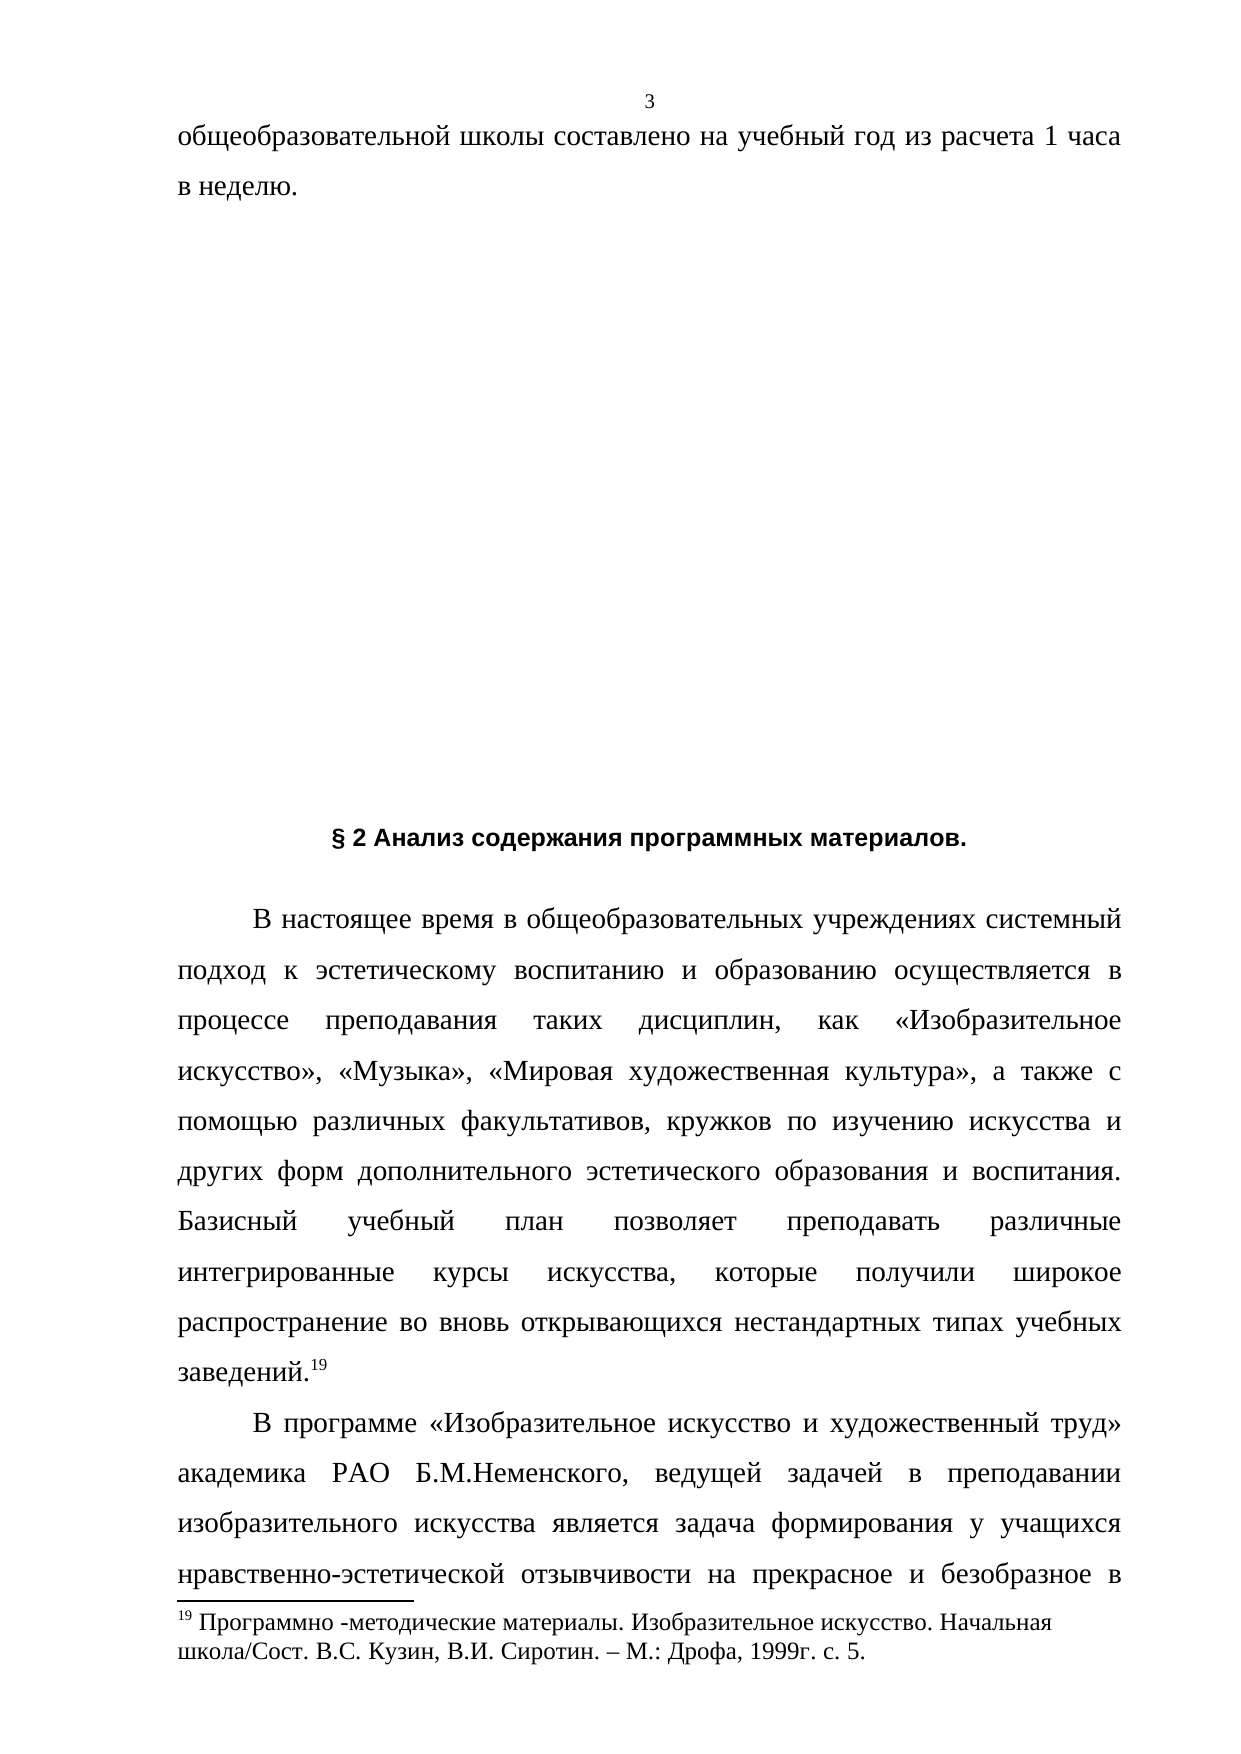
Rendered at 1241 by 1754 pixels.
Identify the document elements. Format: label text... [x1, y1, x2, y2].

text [177, 118, 1122, 202]
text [177, 1405, 1122, 1589]
text В настоящее время в общеобразовательных учреждениях системный подход к эстетическому воспитанию и образованию осуществляется в процессе преподавания таких дисциплин, как «Изобразительное искусство», «Музыка», «Мировая художественная культура», а также с помощью различных факультативов, кружков по изучению искусства и других форм дополнительного эстетического образования и воспитания. Базисный учебный план позволяет преподавать различные интегрированные курсы искусства, которые получили широкое распространение во вновь открывающихся нестандартных типах учебных заведений. [177, 902, 1122, 1388]
subtitle § 2 Анализ содержания программных материалов. [177, 822, 1122, 852]
